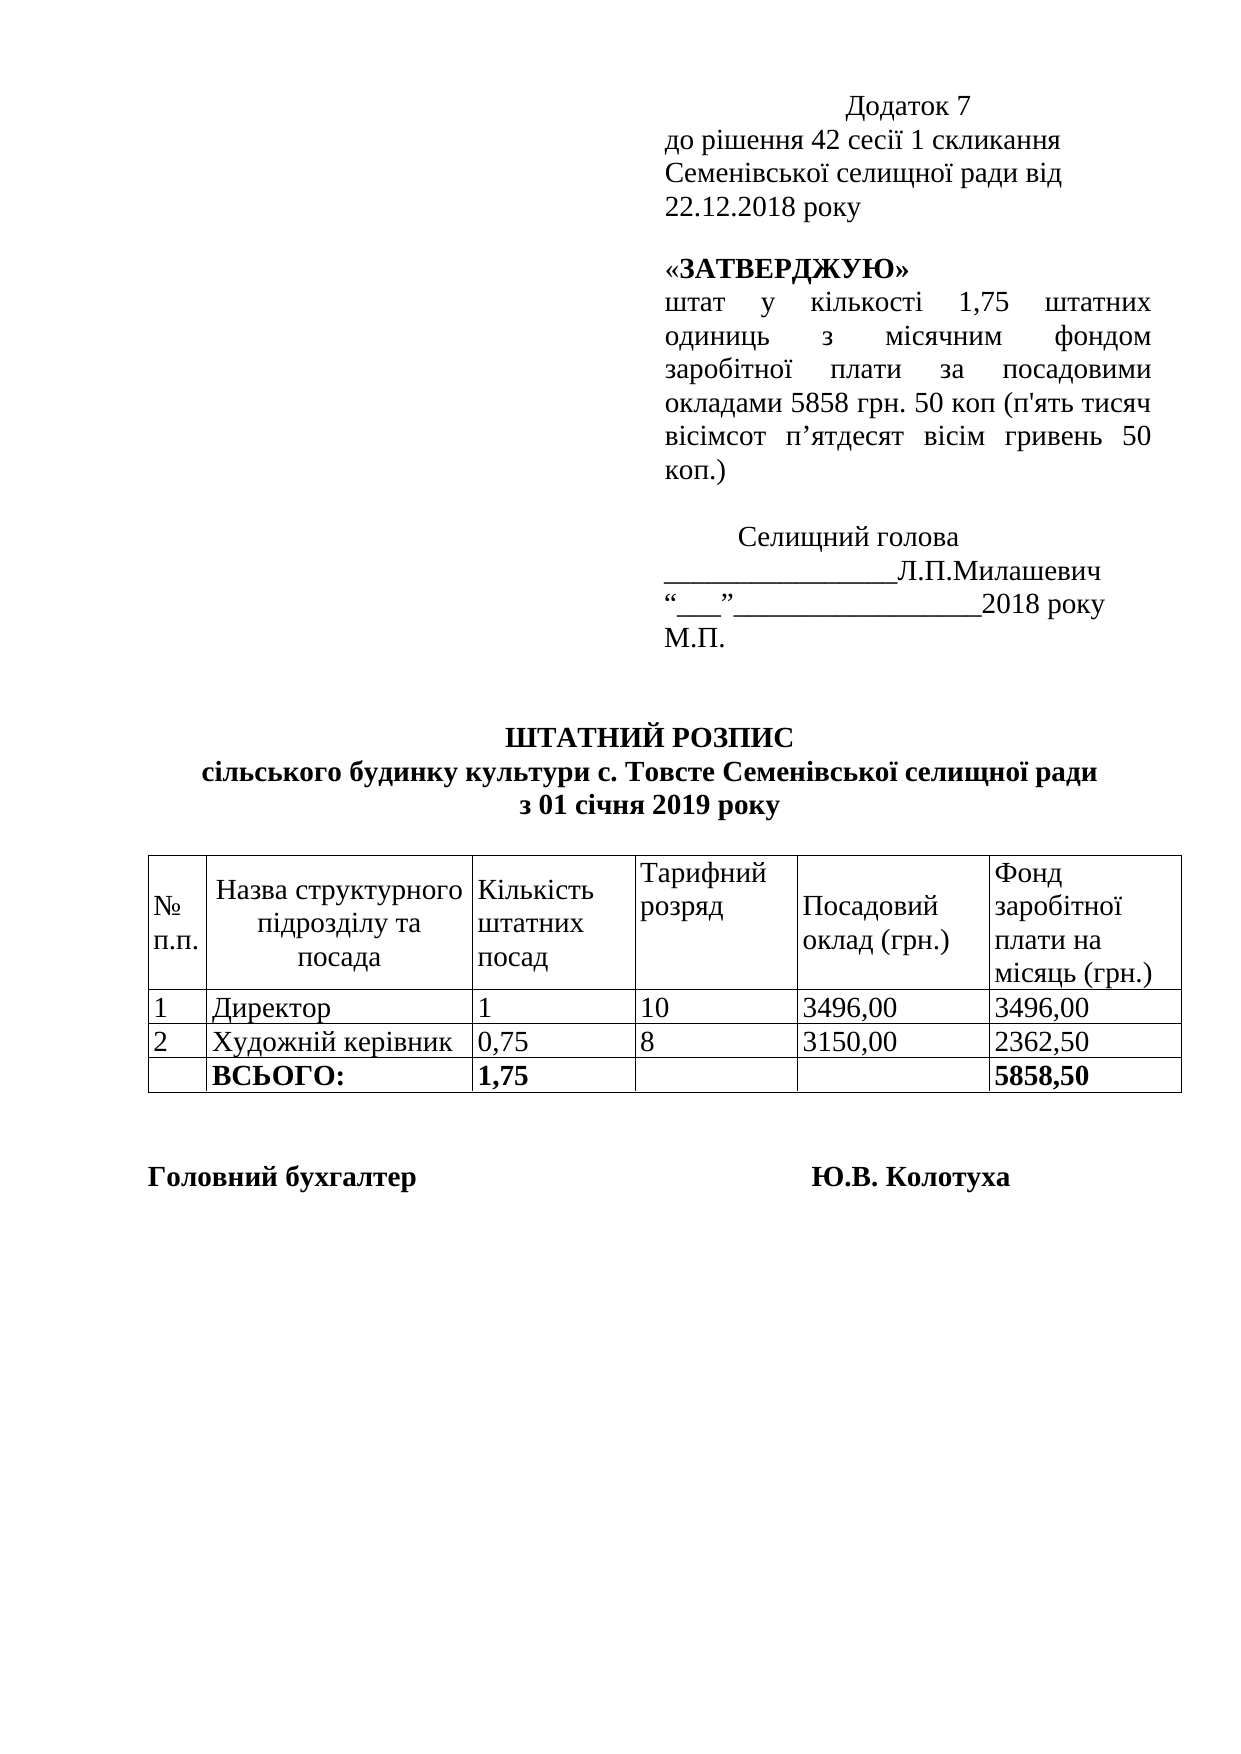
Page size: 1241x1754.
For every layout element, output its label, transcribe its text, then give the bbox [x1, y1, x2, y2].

table_cell 0,75 [473, 1024, 635, 1057]
table_cell Директор [207, 990, 472, 1023]
text з 01 січня 2019 року [148, 787, 1152, 821]
table_cell [798, 1058, 989, 1091]
text “___”_________________2018 року [148, 586, 1152, 620]
text сільського будинку культури с. Товсте Семенівської селищної ради [148, 754, 1152, 787]
text М.П. [148, 620, 1152, 653]
text Головний бухгалтер Ю.В. Колотуха [148, 1159, 1152, 1192]
table_cell 1,75 [473, 1058, 635, 1091]
table_header Посадовий оклад (грн.) [798, 856, 989, 989]
table_header Тарифний розряд [636, 856, 797, 989]
text штат у кількості 1,75 штатних одиниць з місячним фондом заробітної плати за посадовими окладами 5858 грн. 50 коп (п'ять тисяч вісімсот п’ятдесят вісім гривень 50 коп.) [664, 284, 1152, 486]
text ШТАТНИЙ РОЗПИС [148, 720, 1152, 754]
table_cell 3496,00 [798, 990, 989, 1023]
text «ЗАТВЕРДЖУЮ» [664, 251, 1152, 284]
table_cell ВСЬОГО: [207, 1058, 472, 1091]
table_header Фонд заробітної плати на місяць (грн.) [990, 856, 1181, 989]
text ________________Л.П.Милашевич [148, 553, 1152, 586]
table_cell 1 [149, 990, 206, 1023]
table_header № п.п. [149, 856, 206, 989]
table_cell 2362,50 [990, 1024, 1181, 1057]
text Селищний голова [148, 519, 1152, 553]
table_cell 3150,00 [798, 1024, 989, 1057]
text до рішення 42 сесії 1 скликання Семенівської селищної ради від 22.12.2018 року [664, 122, 1152, 223]
table_cell 1 [473, 990, 635, 1023]
text Додаток 7 [664, 88, 1152, 122]
table_cell [149, 1058, 206, 1091]
table_cell Художній керівник [207, 1024, 472, 1057]
table_cell 8 [636, 1024, 797, 1057]
table_header Кількість штатних посад [473, 856, 635, 989]
table_header Назва структурного підрозділу та посада [207, 856, 472, 989]
table_cell 2 [149, 1024, 206, 1057]
table_cell 5858,50 [990, 1058, 1181, 1091]
table_cell [636, 1058, 797, 1091]
table_cell 10 [636, 990, 797, 1023]
table_cell 3496,00 [990, 990, 1181, 1023]
